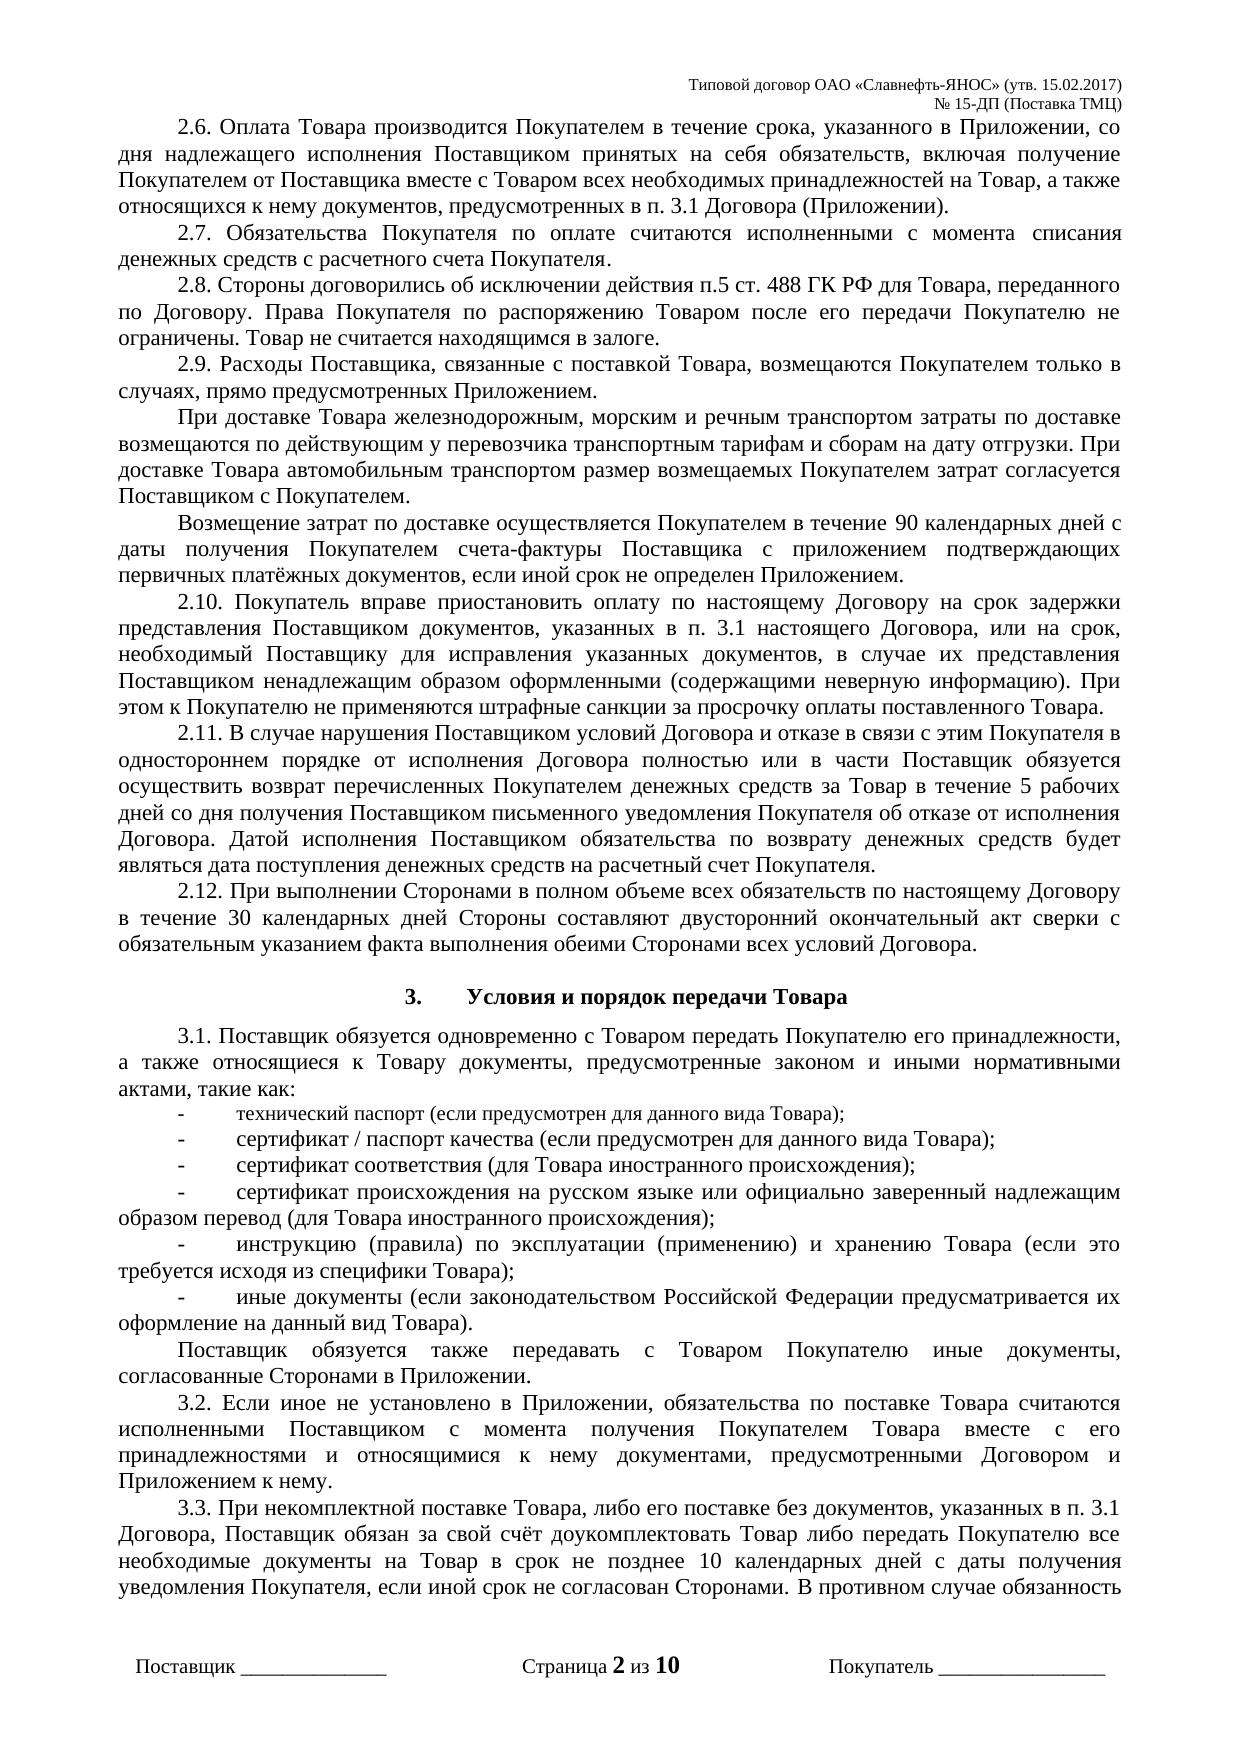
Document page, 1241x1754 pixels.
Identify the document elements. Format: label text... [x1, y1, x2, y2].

text Возмещение затрат по доставке осуществляется Покупателем в течение календарных дней с даты получения Покупателем счета-фактуры Поставщика с приложением подтверждающих первичных платёжных документов, если иной срок не определен Приложением. [118, 509, 1122, 588]
text 3. Условия и порядок передачи Товара [118, 983, 1122, 1009]
text 2.9. Расходы Поставщика, связанные с поставкой Товара, возмещаются Покупателем только в случаях, прямо предусмотренных Приложением. [118, 351, 1122, 403]
text Поставщик обязуется также передавать с Товаром Покупателю иные документы, согласованные Сторонами в Приложении. [118, 1336, 1122, 1388]
text При доставке Товара железнодорожным, морским и речным транспортом затраты по доставке возмещаются по действующим у перевозчика транспортным тарифам и сборам на дату отгрузки. При доставке Товара автомобильным транспортом размер возмещаемых Покупателем затрат согласуется Поставщиком с Покупателем. [118, 403, 1122, 509]
text 2.7. Обязательства Покупателя по оплате считаются исполненными с момента . [118, 219, 1122, 271]
text 2.6. Оплата Товара производится Покупателем в течение срока, указанного в Приложении, со дня надлежащего исполнения Поставщиком принятых на себя обязательств, включая получение Покупателем от Поставщика вместе с Товаром всех необходимых принадлежностей на Товар, а также относящихся к нему документов, предусмотренных в п. 3.1 Договора (Приложении). [118, 113, 1122, 219]
text 2.11. В случае нарушения Поставщиком условий Договора и отказе в связи с этим Покупателя в одностороннем порядке от исполнения Договора полностью или в части Поставщик обязуется осуществить возврат перечисленных Покупателем денежных средств за Товар в течение 5 рабочих дней со дня получения Поставщиком письменного уведомления Покупателя об отказе от исполнения Договора. Датой исполнения Поставщиком обязательства по возврату денежных средств будет являться дата поступления денежных средств на расчетный счет Покупателя. [118, 719, 1122, 878]
text 2.10. Покупатель вправе приостановить оплату по настоящему Договору на срок задержки представления Поставщиком документов, указанных в п. 3.1 настоящего Договора, или на срок, необходимый Поставщику для исправления указанных документов, в случае их представления Поставщиком ненадлежащим образом оформленными (содержащими неверную информацию). При этом к Покупателю не применяются штрафные санкции за просрочку оплаты поставленного Товара. [118, 588, 1122, 719]
text 3.2. Если иное не установлено в Приложении, обязательства по поставке Товара считаются исполненными Поставщиком с момента получения Покупателем Товара вместе с его принадлежностями и относящимися к нему документами, предусмотренными Договором и Приложением к нему. [118, 1388, 1122, 1494]
text 2.12. При выполнении Сторонами в полном объеме всех обязательств по настоящему Договору в течение 30 календарных дней Стороны составляют двусторонний окончательный акт сверки с обязательным указанием факта выполнения обеими Сторонами всех условий Договора. [118, 878, 1122, 957]
text 2.8. Стороны договорились об исключении действия п.5 ст. 488 ГК РФ для Товара, переданного по Договору. Права Покупателя по распоряжению Товаром после его передачи Покупателю не ограничены. Товар не считается находящимся в залоге. [118, 271, 1122, 351]
text 3.1. Поставщик обязуется одновременно с Товаром передать Покупателю его принадлежности, а также относящиеся к Товару документы, предусмотренные законом и иными нормативными актами, такие как: [118, 1022, 1122, 1101]
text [118, 1494, 1122, 1599]
